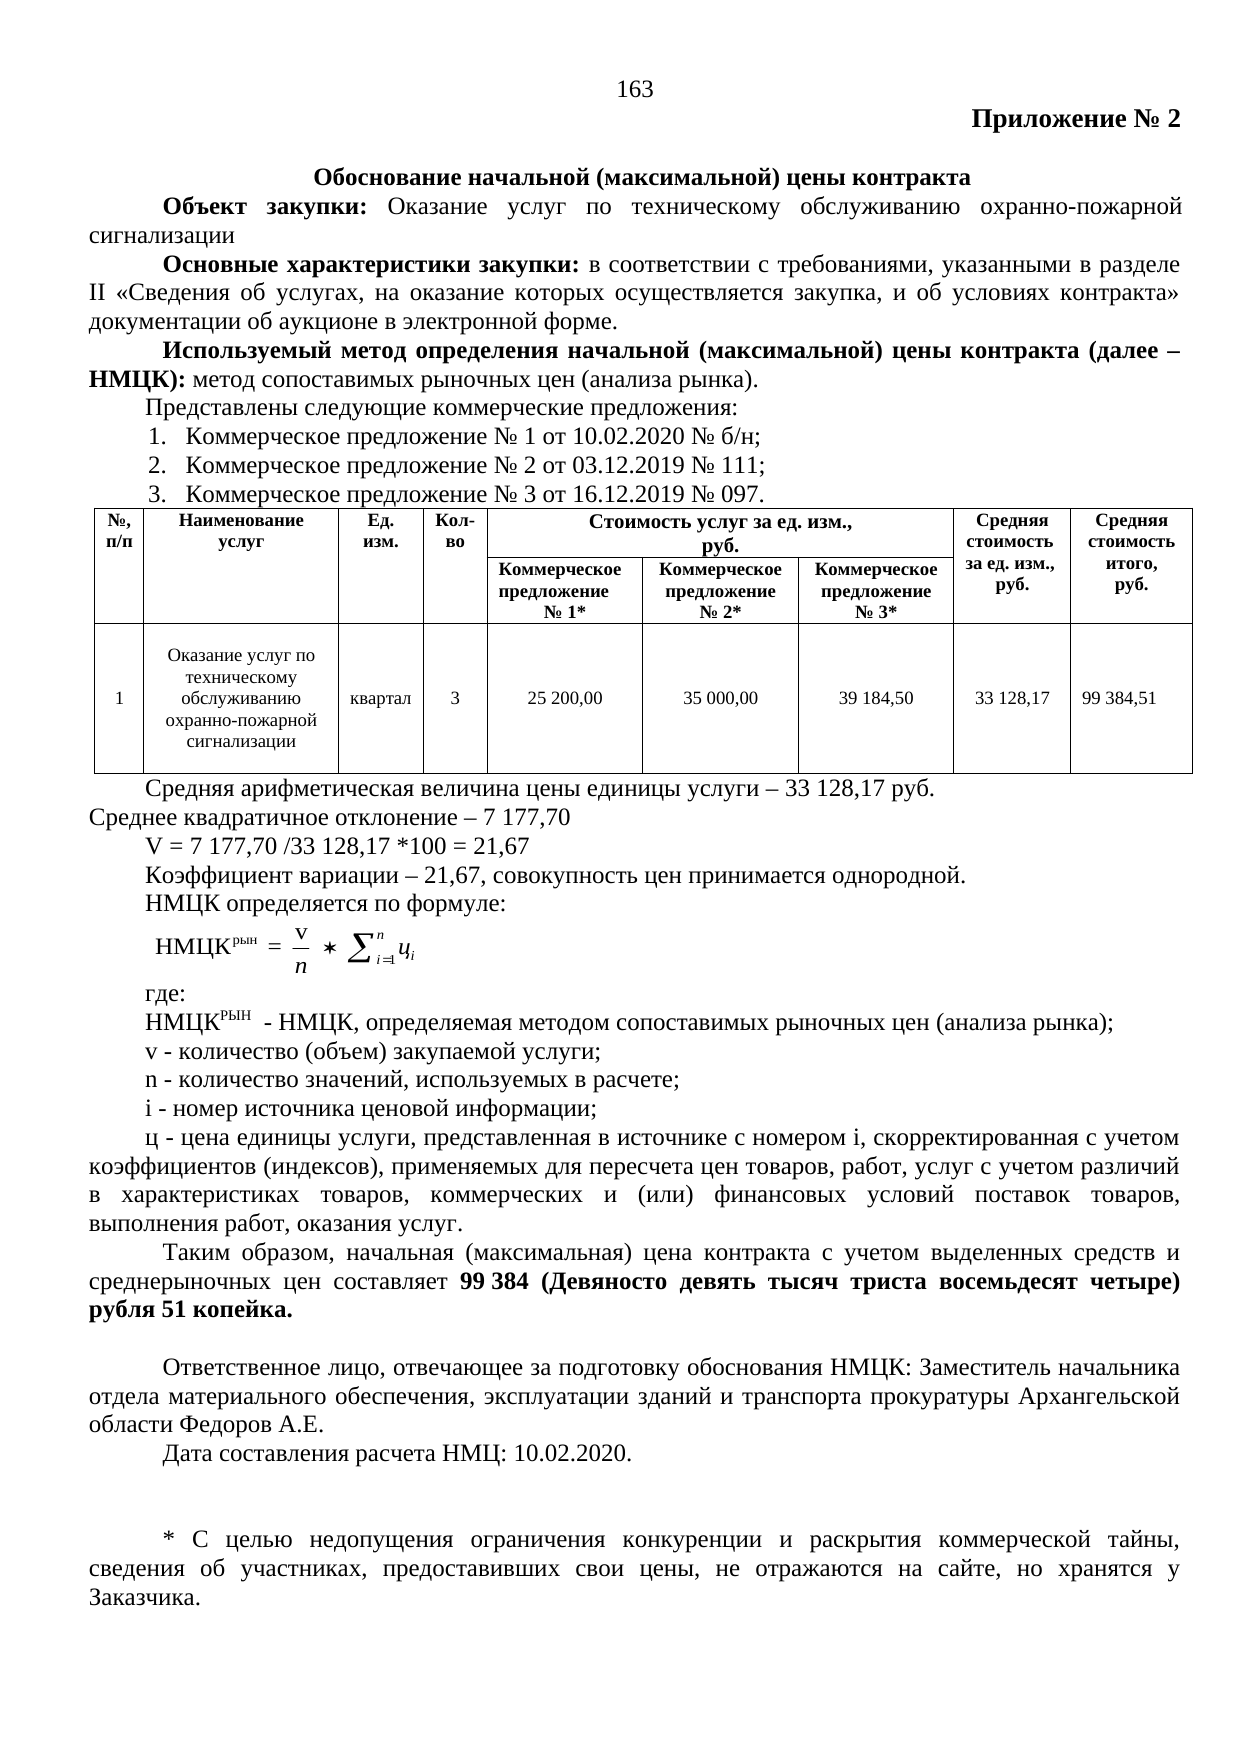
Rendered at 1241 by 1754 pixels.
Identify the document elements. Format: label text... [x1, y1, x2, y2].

table_cell 33 128,17 [954, 624, 1070, 772]
table_header Стоимость услуг за ед. изм., руб. [488, 509, 953, 557]
text Среднее квадратичное отклонение – 7 177,70 [89, 802, 1181, 831]
text Основные характеристики закупки: в соответствии с требованиями, указанными в разделе II «Сведения об услугах, на оказание которых осуществляется закупка, и об условиях контракта» документации об аукционе в электронной форме. [89, 249, 1181, 335]
text Обоснование начальной (максимальной) цены контракта [103, 162, 1181, 191]
text Используемый метод определения начальной (максимальной) цены контракта (далее – НМЦК): метод сопоставимых рыночных цен (анализа рынка). [89, 335, 1181, 392]
table_header Кол-во [424, 509, 487, 623]
text Представлены следующие коммерческие предложения: [89, 392, 1181, 421]
text где: [89, 978, 1181, 1007]
table_cell 39 184,50 [799, 624, 953, 772]
table_header Средняя стоимость за ед. изм., руб. [954, 509, 1070, 623]
text Объект закупки: Оказание услуг по техническому обслуживанию охранно-пожарной сигнализации [89, 191, 1183, 249]
table_cell Оказание услуг по техническому обслуживанию охранно-пожарной сигнализации [144, 624, 338, 772]
text Ответственное лицо, отвечающее за подготовку обоснования НМЦК: Заместитель начальника отдела материального обеспечения, эксплуатации зданий и транспорта прокуратуры Архангельской области Федоров А.Е. [89, 1352, 1181, 1438]
table_header Средняя стоимость итого, руб. [1071, 509, 1192, 623]
text Коэффициент вариации – 21,67, совокупность цен принимается однородной. [89, 860, 1181, 888]
text V = 7 177,70 /33 128,17 *100 = 21,67 [89, 831, 1181, 860]
table_cell 25 200,00 [488, 624, 642, 772]
text * С целью недопущения ограничения конкуренции и раскрытия коммерческой тайны, сведения об участниках, предоставивших свои цены, не отражаются на сайте, но хранятся у Заказчика. [89, 1524, 1181, 1611]
list Коммерческое предложение № 1 от 10.02.2020 № б/н; [148, 421, 1181, 450]
list Коммерческое предложение № 2 от 03.12.2019 № 111; [148, 450, 1181, 479]
table_cell 3 [424, 624, 487, 772]
table_cell Коммерческое предложение № 1* [488, 558, 642, 623]
text Дата составления расчета НМЦ: 10.02.2020. [89, 1438, 1181, 1467]
text i - номер источника ценовой информации; [89, 1093, 1181, 1122]
text ц - цена единицы услуги, представленная в источнике с номером i, скорректированная с учетом коэффициентов (индексов), применяемых для пересчета цен товаров, работ, услуг с учетом различий в характеристиках товаров, коммерческих и (или) финансовых условий поставок товаров, выполнения работ, оказания услуг. [89, 1122, 1181, 1237]
table_cell 35 000,00 [643, 624, 798, 772]
text НМЦКРЫН - НМЦК, определяемая методом сопоставимых рыночных цен (анализа рынка); [89, 1007, 1181, 1036]
text Приложение № 2 [89, 103, 1181, 134]
table_header Наименование услуг [144, 509, 338, 623]
text НМЦК определяется по формуле: [89, 888, 1181, 917]
table_cell квартал [339, 624, 423, 772]
table_header Ед. изм. [339, 509, 423, 623]
table_cell 1 [95, 624, 143, 772]
text Средняя арифметическая величина цены единицы услуги – 33 128,17 руб. [89, 773, 1181, 802]
table_header №, п/п [95, 509, 143, 623]
text v - количество (объем) закупаемой услуги; [89, 1036, 1181, 1064]
table_cell 99 384,51 [1071, 624, 1192, 772]
text n - количество значений, используемых в расчете; [89, 1064, 1181, 1093]
list Коммерческое предложение № 3 от 16.12.2019 № 097. [148, 479, 1181, 507]
table_cell Коммерческое предложение № 3* [799, 558, 953, 623]
table_cell Коммерческое предложение № 2* [643, 558, 798, 623]
text Таким образом, начальная (максимальная) цена контракта с учетом выделенных средств и среднерыночных цен составляет 99 384 (Девяносто девять тысяч триста восемьдесят четыре) рубля 51 копейка. [89, 1237, 1181, 1323]
